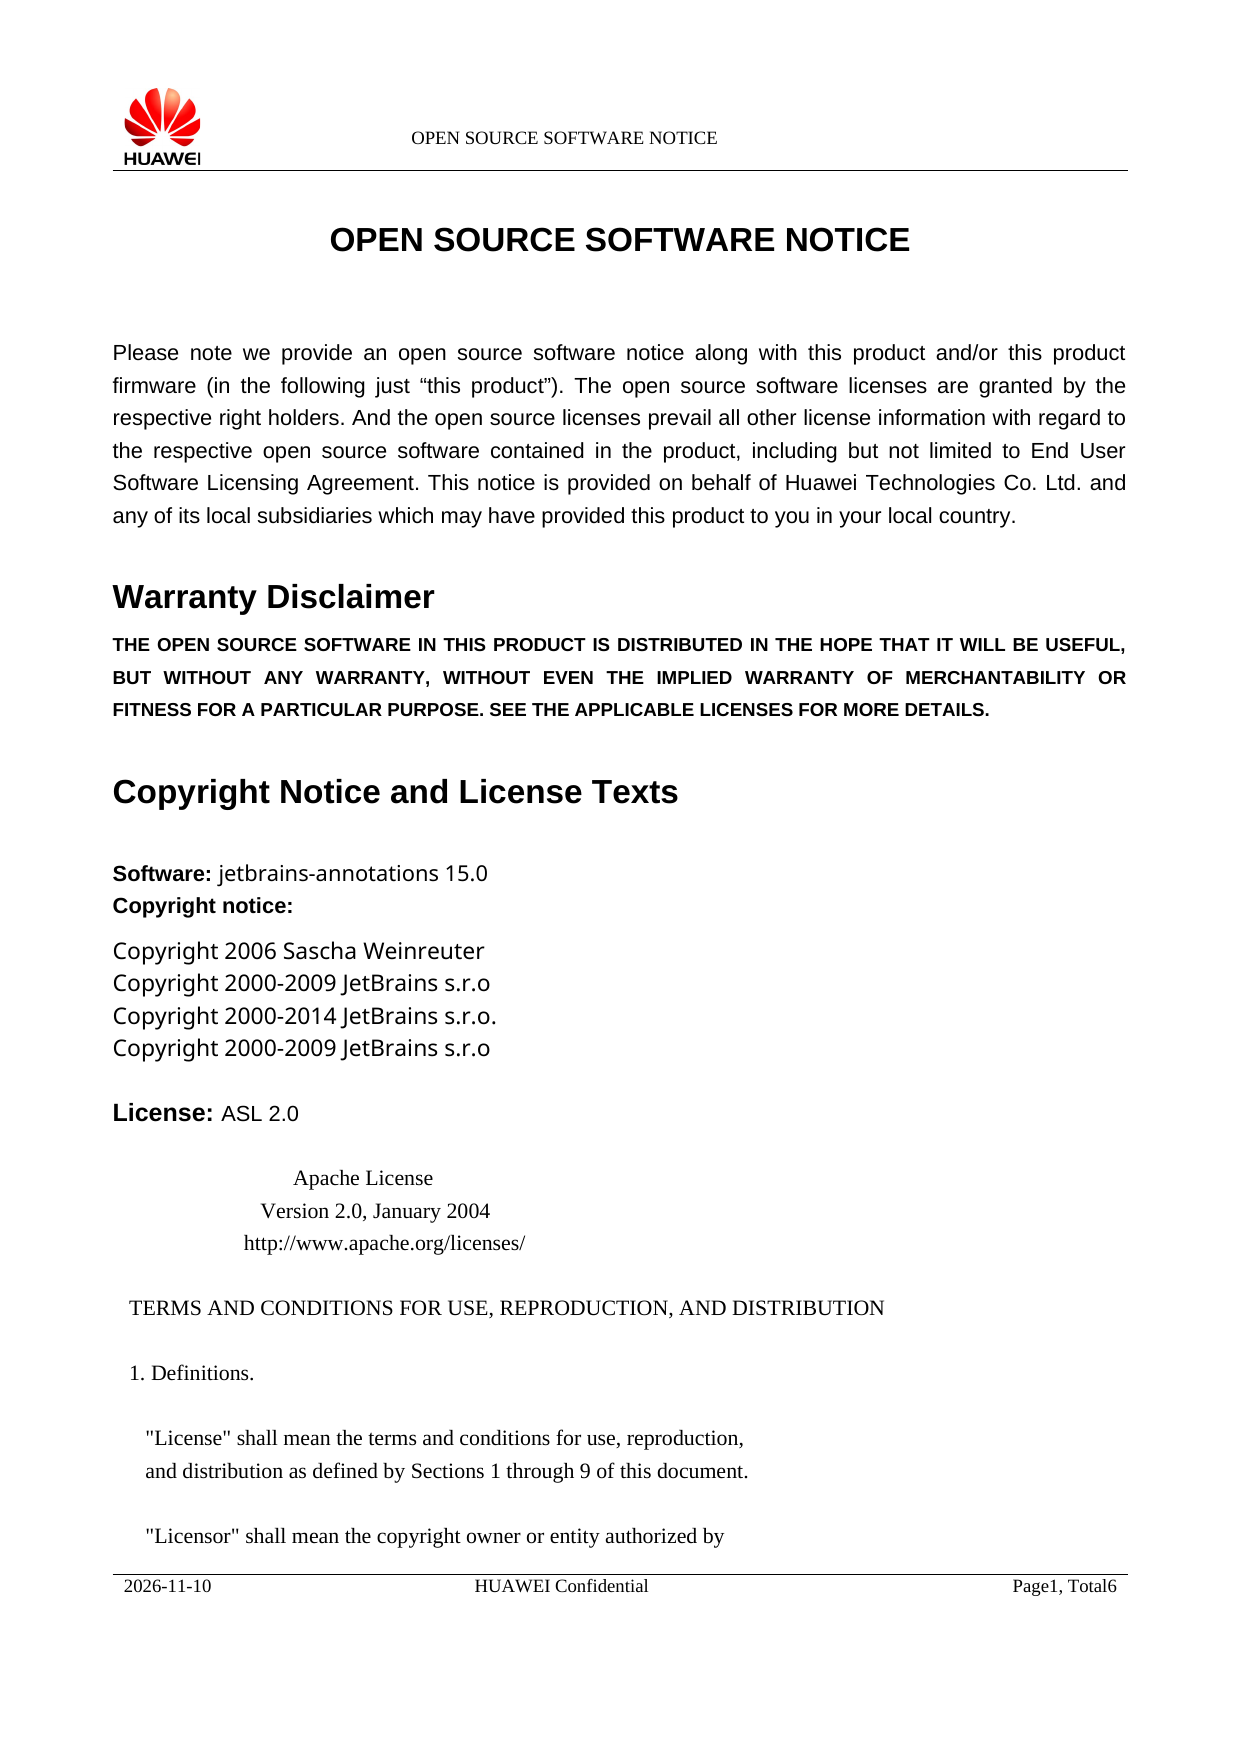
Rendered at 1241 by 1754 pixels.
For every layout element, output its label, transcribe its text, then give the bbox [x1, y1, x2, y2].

text Copyright Notice and License Texts [112, 759, 1128, 824]
text Copyright 2000-2009 JetBrains s.r.o [112, 1031, 1128, 1064]
text Copyright 2000-2014 JetBrains s.r.o. [112, 999, 1128, 1031]
text Warranty Disclaimer [112, 564, 1128, 629]
text Copyright notice: [112, 889, 1128, 921]
picture [124, 88, 201, 165]
text The open source software in this product is distributed in the hope that it will be useful, but WITHOUT ANY WARRANTY, without even the implied warranty of MERCHANTABILITY or FITNESS FOR A PARTICULAR PURPOSE. See the applicable licenses for more details. [112, 629, 1128, 726]
text Copyright 2000-2009 JetBrains s.r.o [112, 966, 1128, 999]
text License: ASL 2.0 [112, 1096, 1128, 1129]
text Please note we provide an open source software notice along with this product and/or this product firmware (in the following just “this product”). The open source software licenses are granted by the respective right holders. And the open source licenses prevail all other license information with regard to the respective open source software contained in the product, including but not limited to End User Software Licensing Agreement. This notice is provided on behalf of Huawei Technologies Co. Ltd. and any of its local subsidiaries which may have provided this product to you in your local country. [112, 336, 1128, 531]
title Software: jetbrains-annotations 15.0 [112, 856, 1128, 889]
text Copyright 2006 Sascha Weinreuter [112, 934, 1128, 966]
text OPEN SOURCE SOFTWARE NOTICE [112, 206, 1128, 271]
